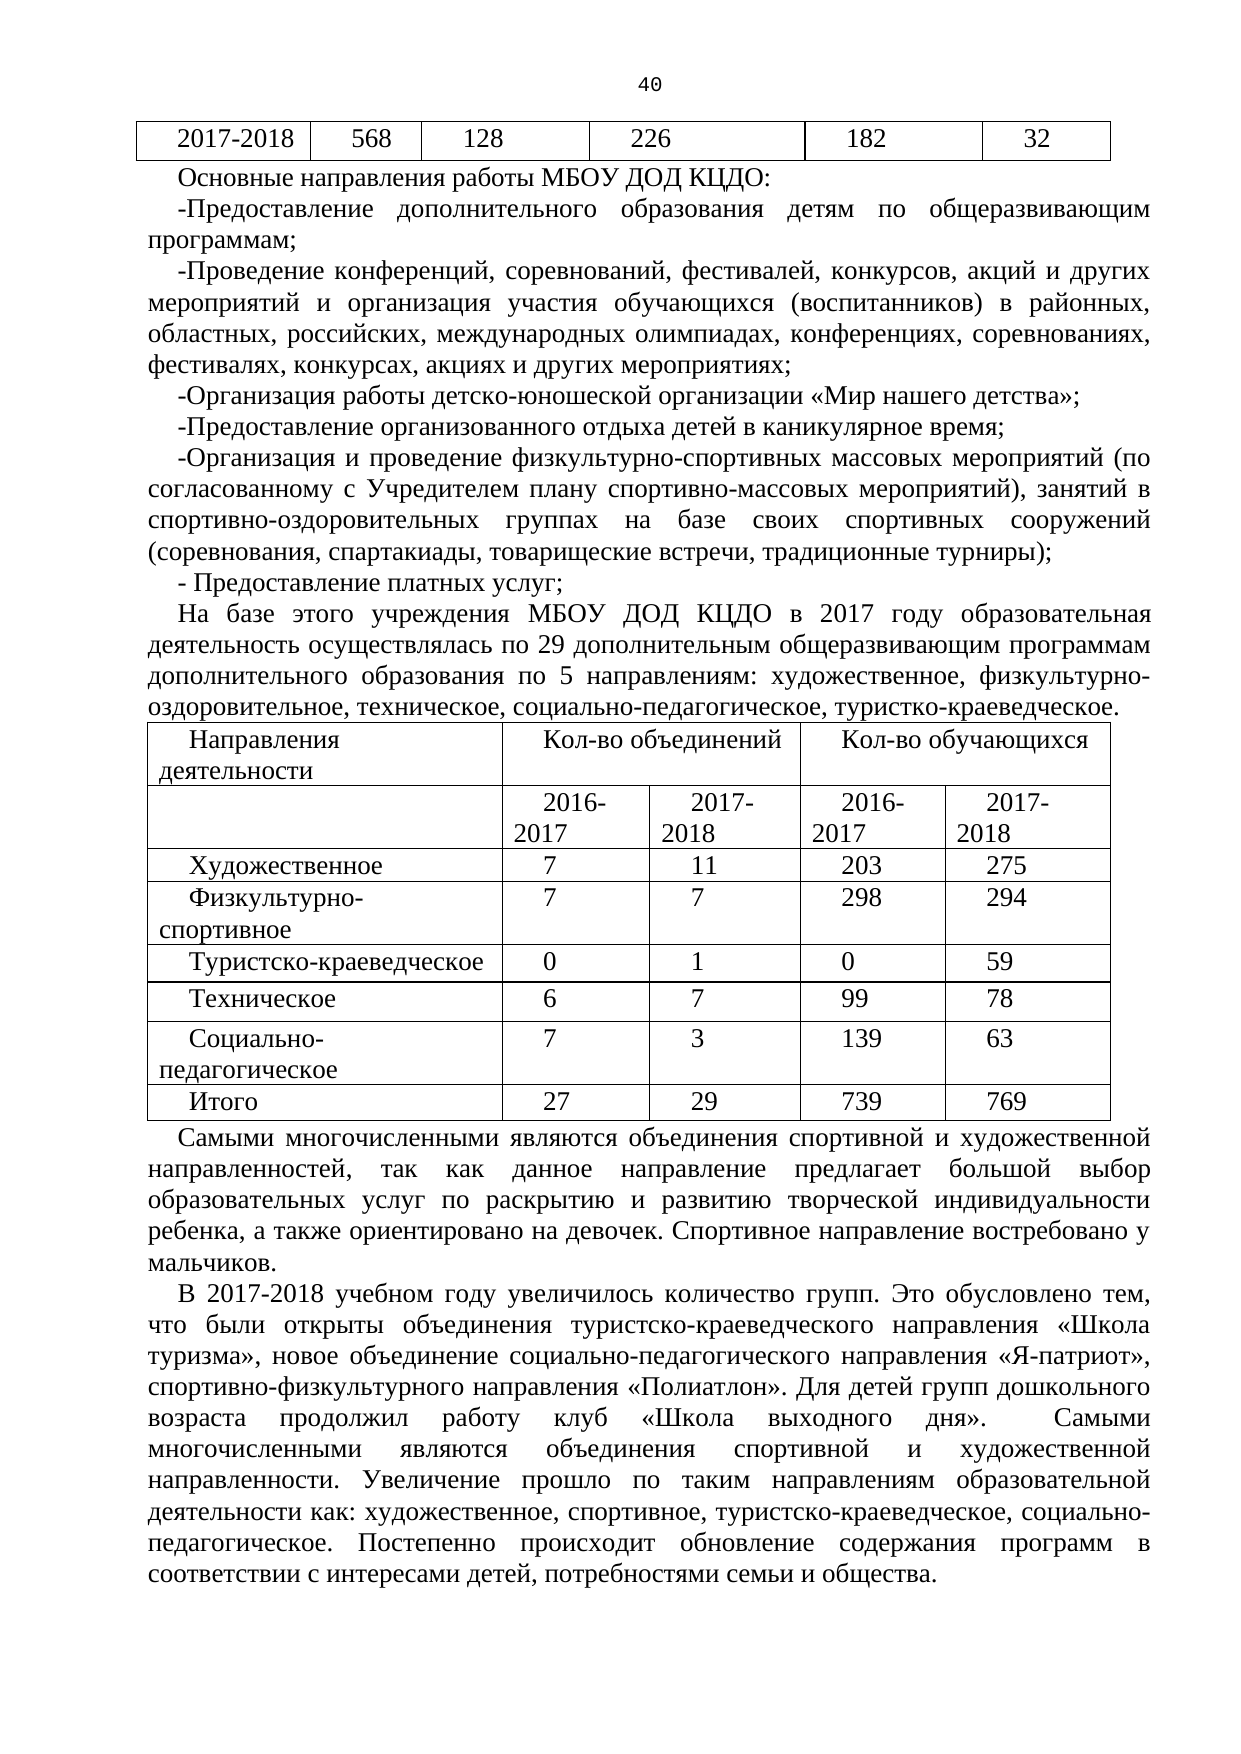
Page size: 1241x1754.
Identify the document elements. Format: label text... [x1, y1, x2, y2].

table_cell 2017-2018 [946, 786, 1110, 848]
table_cell 182 [806, 122, 982, 160]
table_cell 78 [946, 983, 1110, 1021]
table_cell 7 [503, 1022, 649, 1084]
table_cell 2016-2017 [503, 786, 649, 848]
text -Организация и проведение физкультурно-спортивных массовых мероприятий (по согласованному с Учредителем плану спортивно-массовых мероприятий), занятий в спортивно-оздоровительных группах на базе своих спортивных сооружений (соревнования, спартакиады, товарищеские встречи, традиционные турниры); [148, 441, 1152, 566]
table_cell Физкультурно-спортивное [148, 882, 502, 944]
text -Проведение конференций, соревнований, фестивалей, конкурсов, акций и других мероприятий и организация участия обучающихся (воспитанников) в районных, областных, российских, международных олимпиадах, конференциях, соревнованиях, фестивалях, конкурсах, акциях и других мероприятиях; [148, 254, 1152, 379]
table_cell 139 [801, 1022, 945, 1084]
table_cell 3 [650, 1022, 800, 1084]
table_cell Художественное [148, 849, 502, 881]
text Основные направления работы МБОУ ДОД КЦДО: [148, 161, 1152, 192]
table_cell 1 [650, 945, 800, 981]
text - Предоставление платных услуг; [148, 566, 1152, 597]
table_cell 7 [503, 882, 649, 944]
table_cell 275 [946, 849, 1110, 881]
table_cell 99 [801, 983, 945, 1021]
table_cell 0 [801, 945, 945, 981]
table_cell 226 [590, 122, 804, 160]
table_header Кол-во объединений [503, 723, 800, 785]
table_cell 59 [946, 945, 1110, 981]
table_cell 298 [801, 882, 945, 944]
text -Организация работы детско-юношеской организации «Мир нашего детства»; [148, 379, 1152, 410]
table_cell 32 [983, 122, 1110, 160]
table_cell 2017-2018 [137, 122, 310, 160]
table_cell 6 [503, 983, 649, 1021]
table_cell 2016-2017 [801, 786, 945, 848]
table_cell 0 [503, 945, 649, 981]
table_cell Туристско-краеведческое [148, 945, 502, 981]
table_cell 11 [650, 849, 800, 881]
table_cell 203 [801, 849, 945, 881]
table_cell 7 [503, 849, 649, 881]
table_cell 294 [946, 882, 1110, 944]
text В 2017-2018 учебном году увеличилось количество групп. Это обусловлено тем, что были открыты объединения туристско-краеведческого направления «Школа туризма», новое объединение социально-педагогического направления «Я-патриот», спортивно-физкультурного направления «Полиатлон». Для детей групп дошкольного возраста продолжил работу клуб «Школа выходного дня». Самыми многочисленными являются объединения спортивной и художественной направленности. Увеличение прошло по таким направлениям образовательной деятельности как: художественное, спортивное, туристско-краеведческое, социально-педагогическое. Постепенно происходит обновление содержания программ в соответствии с интересами детей, потребностями семьи и общества. [148, 1277, 1152, 1588]
table_cell 2017-2018 [650, 786, 800, 848]
table_header Кол-во обучающихся [801, 723, 1110, 785]
table_cell Итого [148, 1085, 502, 1120]
table_cell Социально-педагогическое [148, 1022, 502, 1084]
table_cell 769 [946, 1085, 1110, 1120]
table_cell 568 [311, 122, 421, 160]
table_cell Техническое [148, 983, 502, 1021]
text -Предоставление организованного отдыха детей в каникулярное время; [148, 410, 1152, 441]
table_cell 128 [422, 122, 589, 160]
table_cell 7 [650, 983, 800, 1021]
text Самыми многочисленными являются объединения спортивной и художественной направленностей, так как данное направление предлагает большой выбор образовательных услуг по раскрытию и развитию творческой индивидуальности ребенка, а также ориентировано на девочек. Спортивное направление востребовано у мальчиков. [148, 1121, 1152, 1277]
text -Предоставление дополнительного образования детям по общеразвивающим программам; [148, 192, 1152, 254]
table_cell 27 [503, 1085, 649, 1120]
table_cell 7 [650, 882, 800, 944]
table_cell 29 [650, 1085, 800, 1120]
table_cell 739 [801, 1085, 945, 1120]
table_cell 63 [946, 1022, 1110, 1084]
table_cell [148, 786, 502, 848]
table_header Направления деятельности [148, 723, 502, 785]
text На базе этого учреждения МБОУ ДОД КЦДО в 2017 году образовательная деятельность осуществлялась по 29 дополнительным общеразвивающим программам дополнительного образования по 5 направлениям: художественное, физкультурно-оздоровительное, техническое, социально-педагогическое, туристко-краеведческое. [148, 597, 1152, 722]
